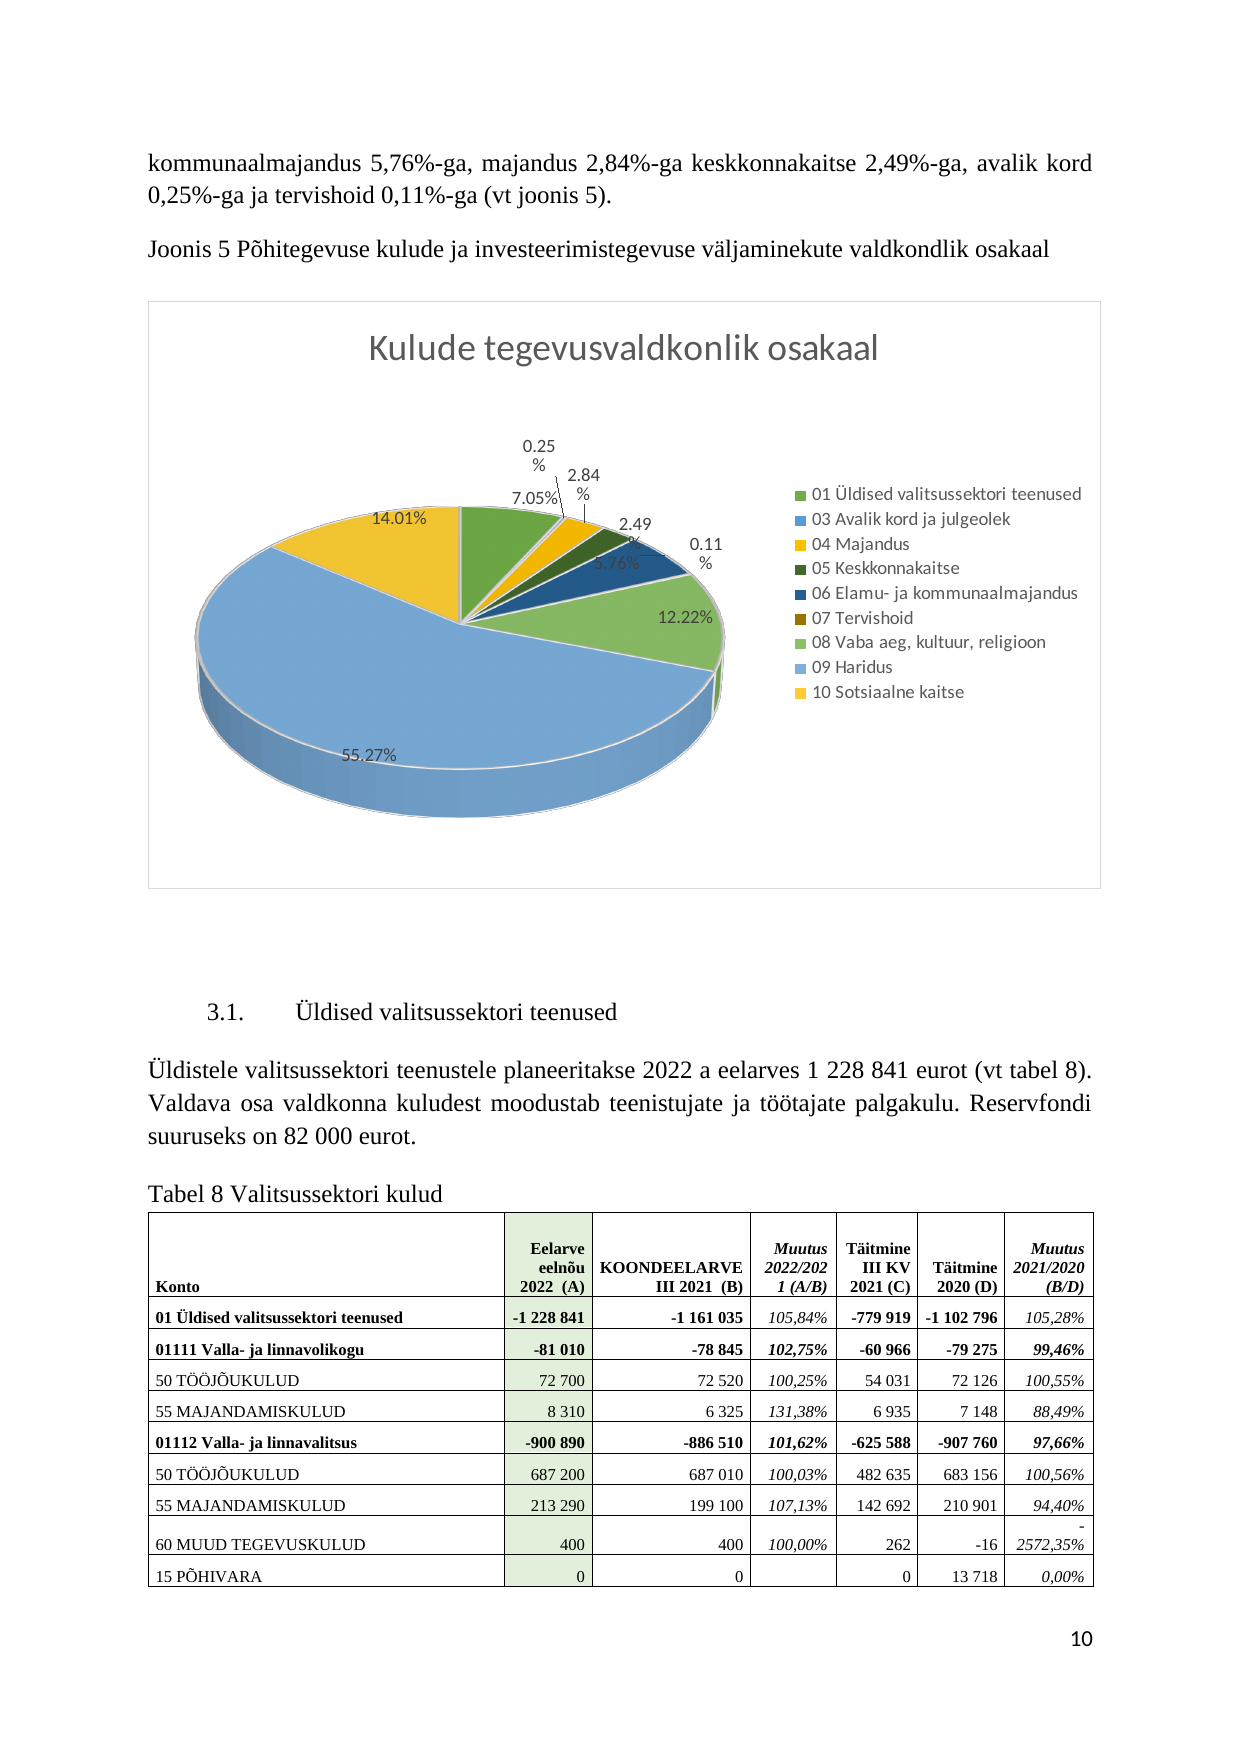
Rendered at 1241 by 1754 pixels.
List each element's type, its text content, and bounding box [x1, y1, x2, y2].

table_cell 55 MAJANDAMISKULUD [149, 1485, 504, 1515]
table_cell 60 MUUD TEGEVUSKULUD [149, 1516, 504, 1554]
table_cell 7 148 [918, 1391, 1004, 1421]
table_cell 687 200 [505, 1454, 592, 1484]
table_cell -79 275 [918, 1329, 1004, 1359]
table_cell 88,49% [1005, 1391, 1093, 1421]
table_cell 0 [837, 1555, 917, 1586]
table_cell 100,03% [751, 1454, 836, 1484]
table_cell 50 TÖÖJÕUKULUD [149, 1360, 504, 1390]
table_cell 0 [505, 1555, 592, 1586]
text Üldistele valitsussektori teenustele planeeritakse 2022 a eelarves 1 228 841 eurot (vt tabel 8). Valdava osa valdkonna kuludest moodustab teenistujate ja töötajate palgakulu. Reservfondi suuruseks on 82 000 eurot. [148, 1055, 1093, 1149]
table_cell 100,00% [751, 1516, 836, 1554]
table_cell -900 890 [505, 1422, 592, 1452]
table_cell 100,56% [1005, 1454, 1093, 1484]
table_cell -60 966 [837, 1329, 917, 1359]
table_cell -886 510 [593, 1422, 750, 1452]
table_cell 72 126 [918, 1360, 1004, 1390]
table_cell 72 700 [505, 1360, 592, 1390]
table_cell 107,13% [751, 1485, 836, 1515]
table_header Konto [149, 1213, 504, 1296]
table_cell 6 325 [593, 1391, 750, 1421]
table_cell -16 [918, 1516, 1004, 1554]
table_cell -1 228 841 [505, 1297, 592, 1327]
table_header Muutus 2021/2020 (B/D) [1005, 1213, 1093, 1296]
table_cell 01111 Valla- ja linnavolikogu [149, 1329, 504, 1359]
table_cell -779 919 [837, 1297, 917, 1327]
table_cell 400 [593, 1516, 750, 1554]
table_cell -1 161 035 [593, 1297, 750, 1327]
table_cell 683 156 [918, 1454, 1004, 1484]
table_cell [751, 1555, 836, 1586]
table_cell 102,75% [751, 1329, 836, 1359]
table_cell 105,28% [1005, 1297, 1093, 1327]
table_cell 213 290 [505, 1485, 592, 1515]
table_cell 482 635 [837, 1454, 917, 1484]
table_header Täitmine 2020 (D) [918, 1213, 1004, 1296]
table_cell 142 692 [837, 1485, 917, 1515]
table_cell 101,62% [751, 1422, 836, 1452]
table_header KOONDEELARVE III 2021 (B) [593, 1213, 750, 1296]
table_cell 262 [837, 1516, 917, 1554]
table_cell 8 310 [505, 1391, 592, 1421]
table_cell 199 100 [593, 1485, 750, 1515]
table_cell 01 Üldised valitsussektori teenused [149, 1297, 504, 1327]
table_cell 97,66% [1005, 1422, 1093, 1452]
table_cell -1 102 796 [918, 1297, 1004, 1327]
table_header Muutus 2022/2021 (A/B) [751, 1213, 836, 1296]
table_cell -625 588 [837, 1422, 917, 1452]
table_header Täitmine III KV 2021 (C) [837, 1213, 917, 1296]
table_cell 400 [505, 1516, 592, 1554]
table_cell 210 901 [918, 1485, 1004, 1515]
text Tabel 8 Valitsussektori kulud [148, 1179, 1093, 1207]
table_cell -2572,35% [1005, 1516, 1093, 1554]
table_cell 50 TÖÖJÕUKULUD [149, 1454, 504, 1484]
table_cell -78 845 [593, 1329, 750, 1359]
text Joonis 5 Põhitegevuse kulude ja investeerimistegevuse väljaminekute valdkondlik osakaal [148, 234, 1093, 263]
table_cell 0 [593, 1555, 750, 1586]
table_cell 01112 Valla- ja linnavalitsus [149, 1422, 504, 1452]
table_cell 55 MAJANDAMISKULUD [149, 1391, 504, 1421]
table_cell -907 760 [918, 1422, 1004, 1452]
table_cell 13 718 [918, 1555, 1004, 1586]
table_cell 100,25% [751, 1360, 836, 1390]
subtitle Üldised valitsussektori teenused [207, 997, 1093, 1025]
table_cell 100,55% [1005, 1360, 1093, 1390]
table_cell 687 010 [593, 1454, 750, 1484]
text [148, 148, 1093, 209]
table_cell 131,38% [751, 1391, 836, 1421]
table_cell 94,40% [1005, 1485, 1093, 1515]
table_cell 15 PÕHIVARA [149, 1555, 504, 1586]
table_cell -81 010 [505, 1329, 592, 1359]
table_cell 105,84% [751, 1297, 836, 1327]
table_cell 0,00% [1005, 1555, 1093, 1586]
table_cell 6 935 [837, 1391, 917, 1421]
table_header Eelarve eelnõu 2022 (A) [505, 1213, 592, 1296]
table_cell 54 031 [837, 1360, 917, 1390]
table_cell 99,46% [1005, 1329, 1093, 1359]
table_cell 72 520 [593, 1360, 750, 1390]
